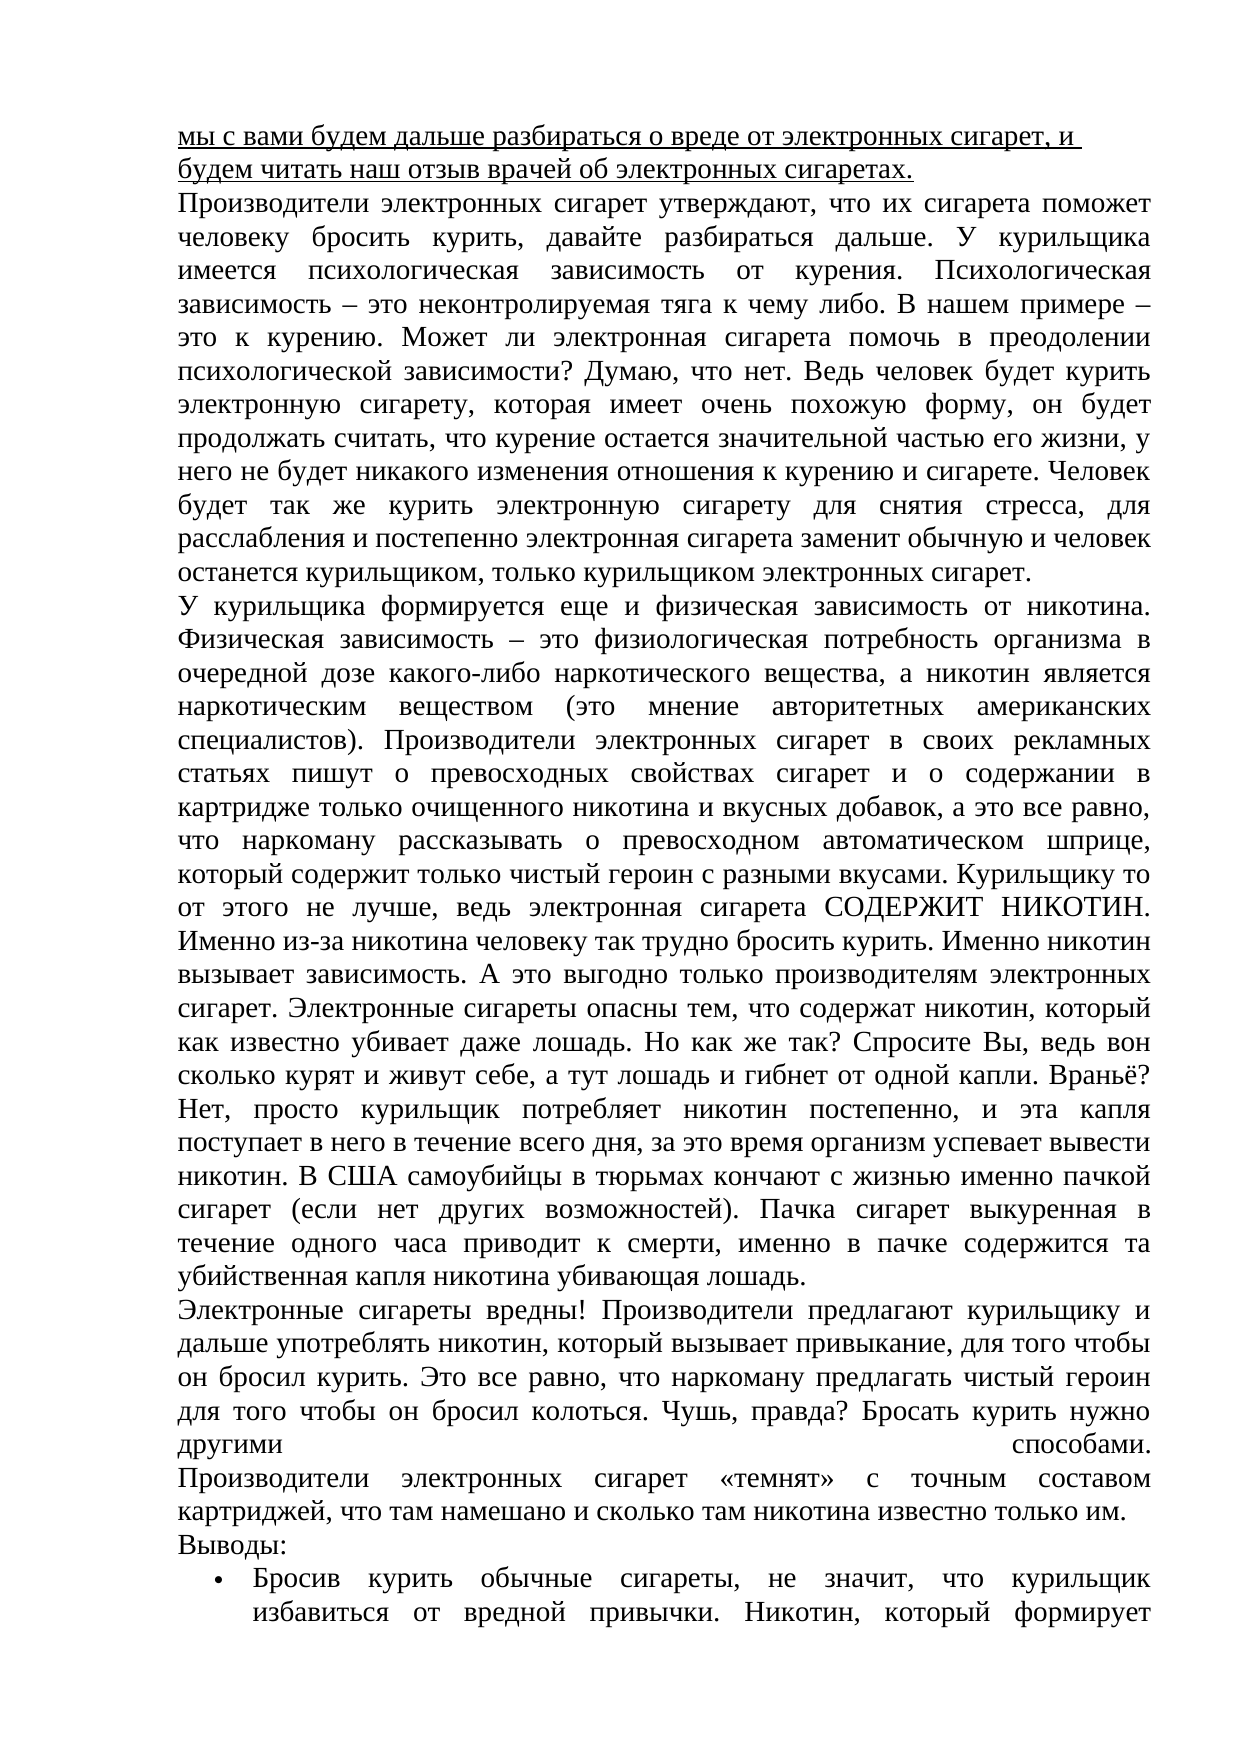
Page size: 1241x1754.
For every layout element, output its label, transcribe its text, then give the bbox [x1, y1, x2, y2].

text У курильщика формируется еще и физическая зависимость от никотина. Физическая зависимость – это физиологическая потребность организма в очередной дозе какого-либо наркотического вещества, а никотин является наркотическим веществом (это мнение авторитетных американских специалистов). Производители электронных сигарет в своих рекламных статьях пишут о превосходных свойствах сигарет и о содержании в картридже только очищенного никотина и вкусных добавок, а это все равно, что наркоману рассказывать о превосходном автоматическом шприце, который содержит только чистый героин с разными вкусами. Курильщику то от этого не лучше, ведь электронная сигарета СОДЕРЖИТ НИКОТИН. Именно из-за никотина человеку так трудно бросить курить. Именно никотин вызывает зависимость. А это выгодно только производителям электронных сигарет. Электронные сигареты опасны тем, что содержат никотин, который как известно убивает даже лошадь. Но как же так? Спросите Вы, ведь вон сколько курят и живут себе, а тут лошадь и гибнет от одной капли. Враньё? Нет, просто курильщик потребляет никотин постепенно, и эта капля поступает в него в течение всего дня, за это время организм успевает вывести никотин. В США самоубийцы в тюрьмах кончают с жизнью именно пачкой сигарет (если нет других возможностей). Пачка сигарет выкуренная в течение одного часа приводит к смерти, именно в пачке содержится та убийственная капля никотина убивающая лошадь. [177, 588, 1152, 1292]
text Производители электронных сигарет утверждают, что их сигарета поможет человеку бросить курить, давайте разбираться дальше. У курильщика имеется психологическая зависимость от курения. Психологическая зависимость – это неконтролируемая тяга к чему либо. В нашем примере – это к курению. Может ли электронная сигарета помочь в преодолении психологической зависимости? Думаю, что нет. Ведь человек будет курить электронную сигарету, которая имеет очень похожую форму, он будет продолжать считать, что курение остается значительной частью его жизни, у него не будет никакого изменения отношения к курению и сигарете. Человек будет так же курить электронную сигарету для снятия стресса, для расслабления и постепенно электронная сигарета заменит обычную и человек останется курильщиком, только курильщиком электронных сигарет. [177, 185, 1152, 588]
text Электронные сигареты вредны! Производители предлагают курильщику и дальше употреблять никотин, который вызывает привыкание, для того чтобы он бросил курить. Это все равно, что наркоману предлагать чистый героин для того чтобы он бросил колоться. Чушь, правда? Бросать курить нужно другими способами. Производители электронных сигарет «темнят» с точным составом картриджей, что там намешано и сколько там никотина известно только им. [177, 1292, 1152, 1527]
text Выводы: [177, 1527, 1152, 1560]
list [215, 1560, 1152, 1627]
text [177, 118, 1152, 185]
